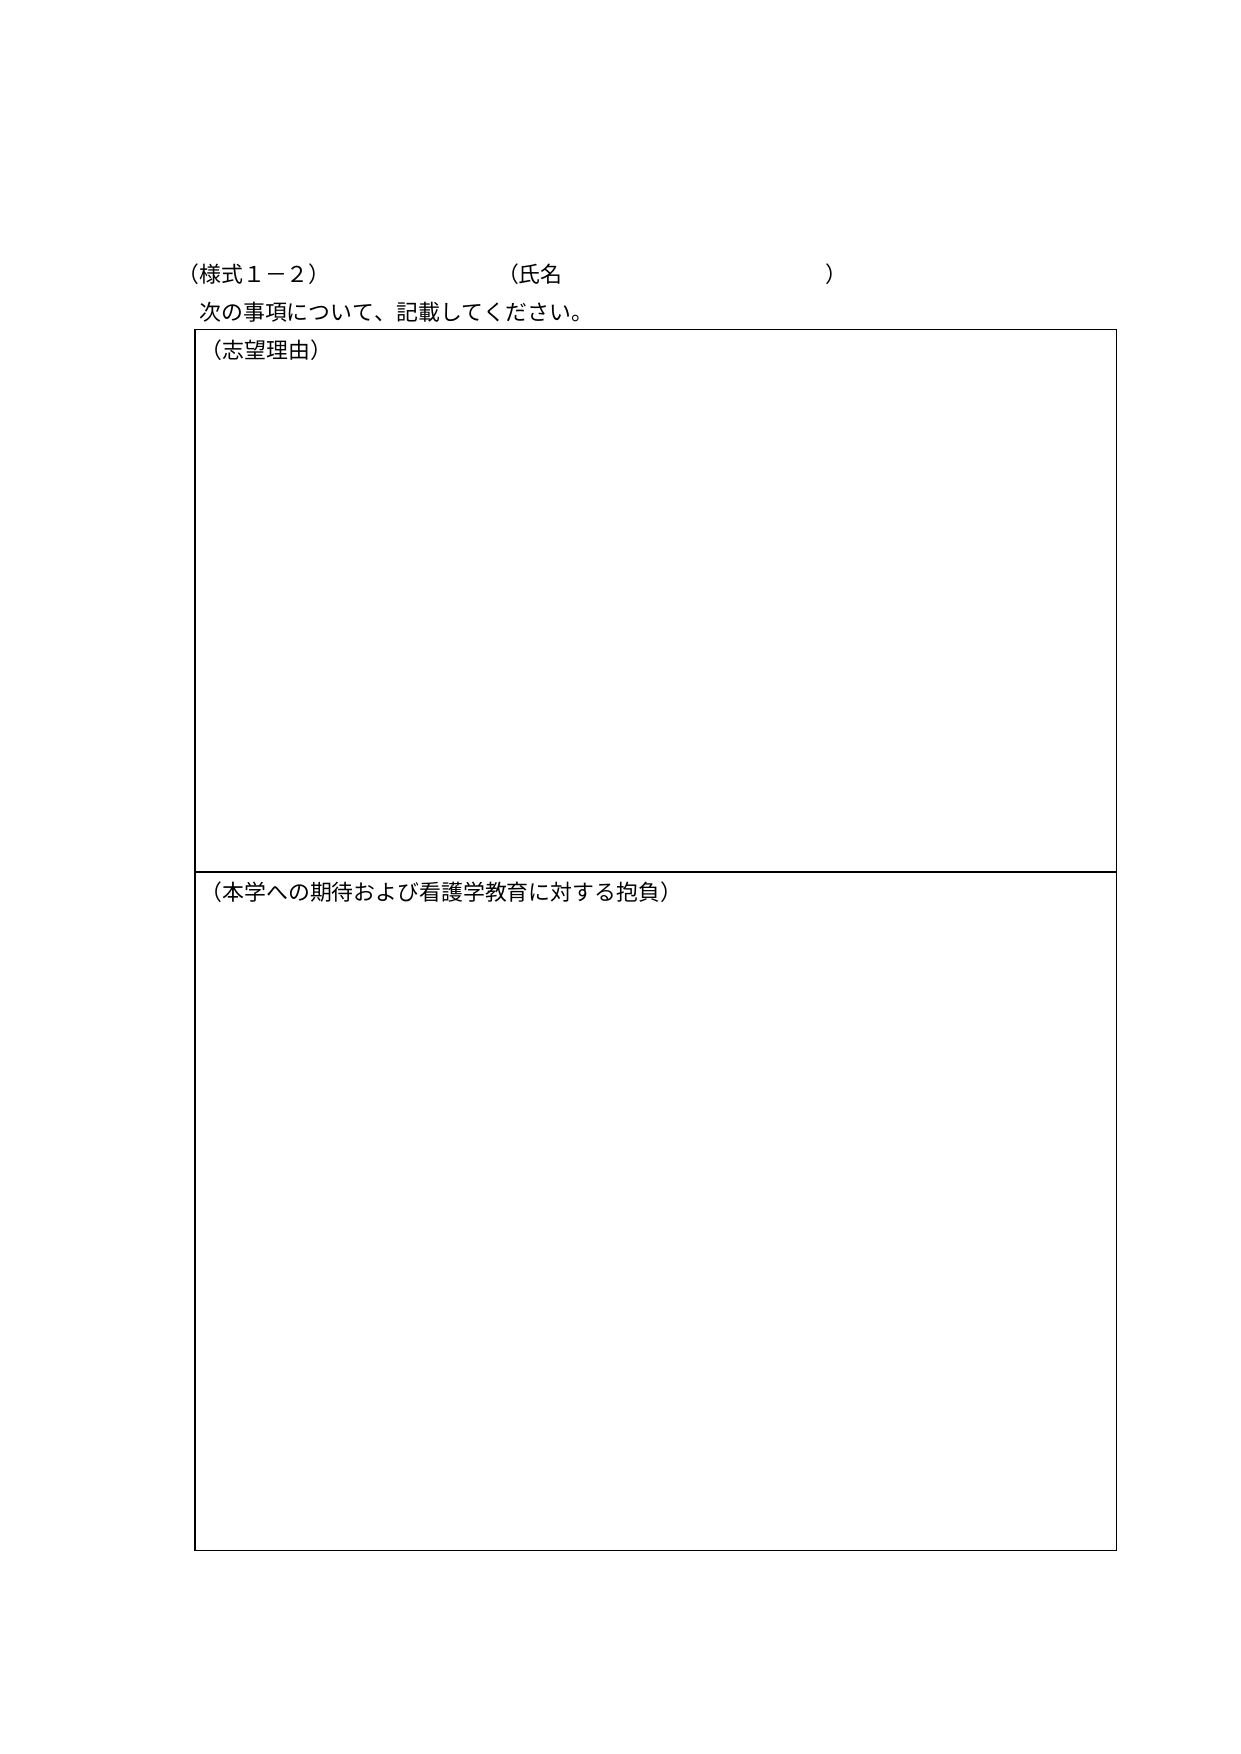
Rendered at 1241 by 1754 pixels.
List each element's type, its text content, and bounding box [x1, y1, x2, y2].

table_header （志望理由） [196, 330, 1116, 871]
table_cell （本学への期待および看護学教育に対する抱負） [196, 873, 1116, 1549]
text 次の事項について、記載してください。 [177, 292, 1063, 329]
text （様式１－２） （氏名 ） [177, 254, 1063, 292]
